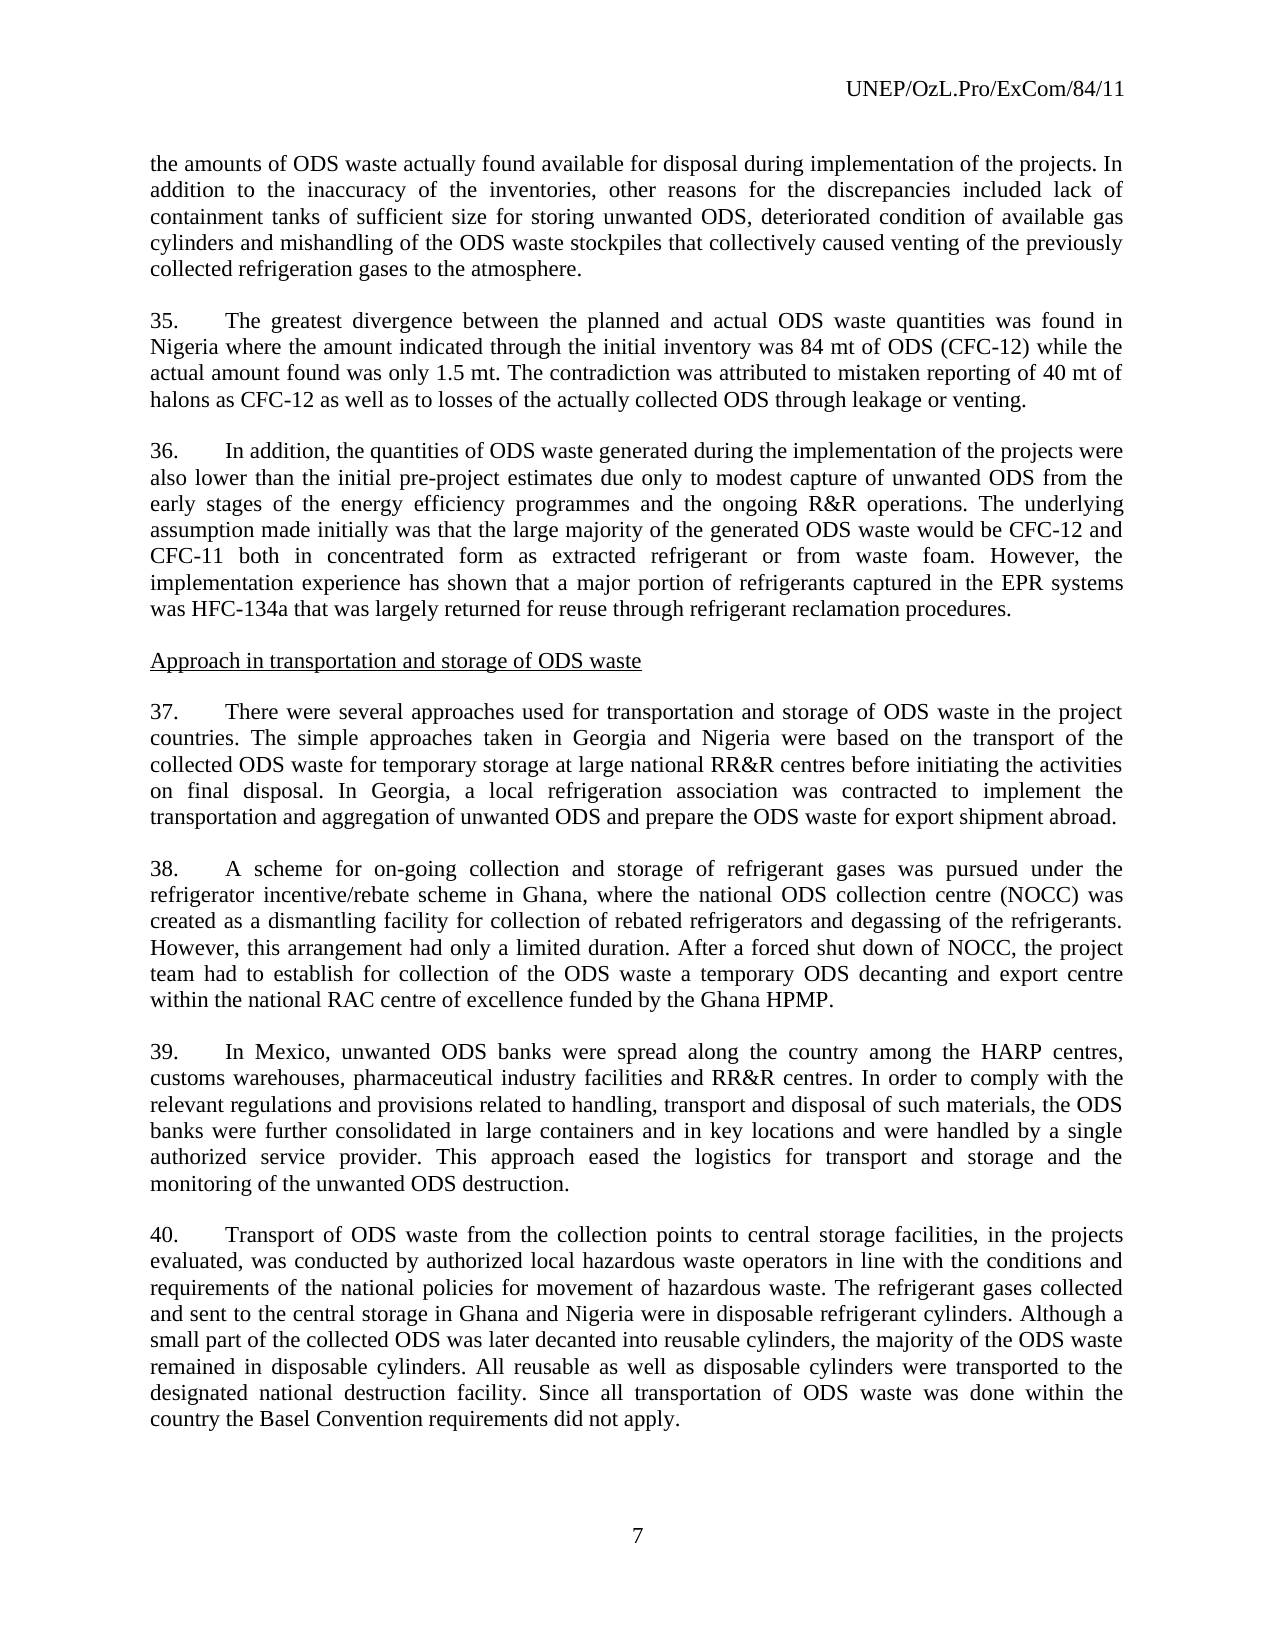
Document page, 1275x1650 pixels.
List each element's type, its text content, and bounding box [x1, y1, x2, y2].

list Transport of ODS waste from the collection points to central storage facilities, in the projects evaluated, was conducted by authorized local hazardous waste operators in line with the conditions and requirements of the national policies for movement of hazardous waste. The refrigerant gases collected and sent to the central storage in Ghana and Nigeria were in disposable refrigerant cylinders. Although a small part of the collected ODS was later decanted into reusable cylinders, the majority of the ODS waste remained in disposable cylinders. All reusable as well as disposable cylinders were transported to the designated national destruction facility. Since all transportation of ODS waste was done within the country the Basel Convention requirements did not apply. [150, 1221, 1125, 1432]
list In Mexico, unwanted ODS banks were spread along the country among the HARP centres, customs warehouses, pharmaceutical industry facilities and RR&R centres. In order to comply with the relevant regulations and provisions related to handling, transport and disposal of such materials, the ODS banks were further consolidated in large containers and in key locations and were handled by a single authorized service provider. This approach eased the logistics for transport and storage and the monitoring of the unwanted ODS destruction. [150, 1038, 1125, 1196]
text Approach in transportation and storage of ODS waste [150, 647, 1125, 673]
list In addition, the quantities of ODS waste generated during the implementation of the projects were also lower than the initial pre-project estimates due only to modest capture of unwanted ODS from the early stages of the energy efficiency programmes and the ongoing R&R operations. The underlying assumption made initially was that the large majority of the generated ODS waste would be CFC-12 and CFC-11 both in concentrated form as extracted refrigerant or from waste foam. However, the implementation experience has shown that a major portion of refrigerants captured in the EPR systems was HFC-134a that was largely returned for reuse through refrigerant reclamation procedures. [150, 437, 1125, 622]
list There were several approaches used for transportation and storage of ODS waste in the project countries. The simple approaches taken in Georgia and Nigeria were based on the transport of the collected ODS waste for temporary storage at large national RR&R centres before initiating the activities on final disposal. In Georgia, a local refrigeration association was contracted to implement the transportation and aggregation of unwanted ODS and prepare the ODS waste for export shipment abroad. [150, 698, 1125, 830]
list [150, 150, 1125, 282]
list The greatest divergence between the planned and actual ODS waste quantities was found in Nigeria where the amount indicated through the initial inventory was 84 mt of ODS (CFC-12) while the actual amount found was only 1.5 mt. The contradiction was attributed to mistaken reporting of 40 mt of halons as CFC-12 as well as to losses of the actually collected ODS through leakage or venting. [150, 307, 1125, 412]
list A scheme for on-going collection and storage of refrigerant gases was pursued under the refrigerator incentive/rebate scheme in Ghana, where the national ODS collection centre (NOCC) was created as a dismantling facility for collection of rebated refrigerators and degassing of the refrigerants. However, this arrangement had only a limited duration. After a forced shut down of NOCC, the project team had to establish for collection of the ODS waste a temporary ODS decanting and export centre within the national RAC centre of excellence funded by the Ghana HPMP. [150, 855, 1125, 1013]
